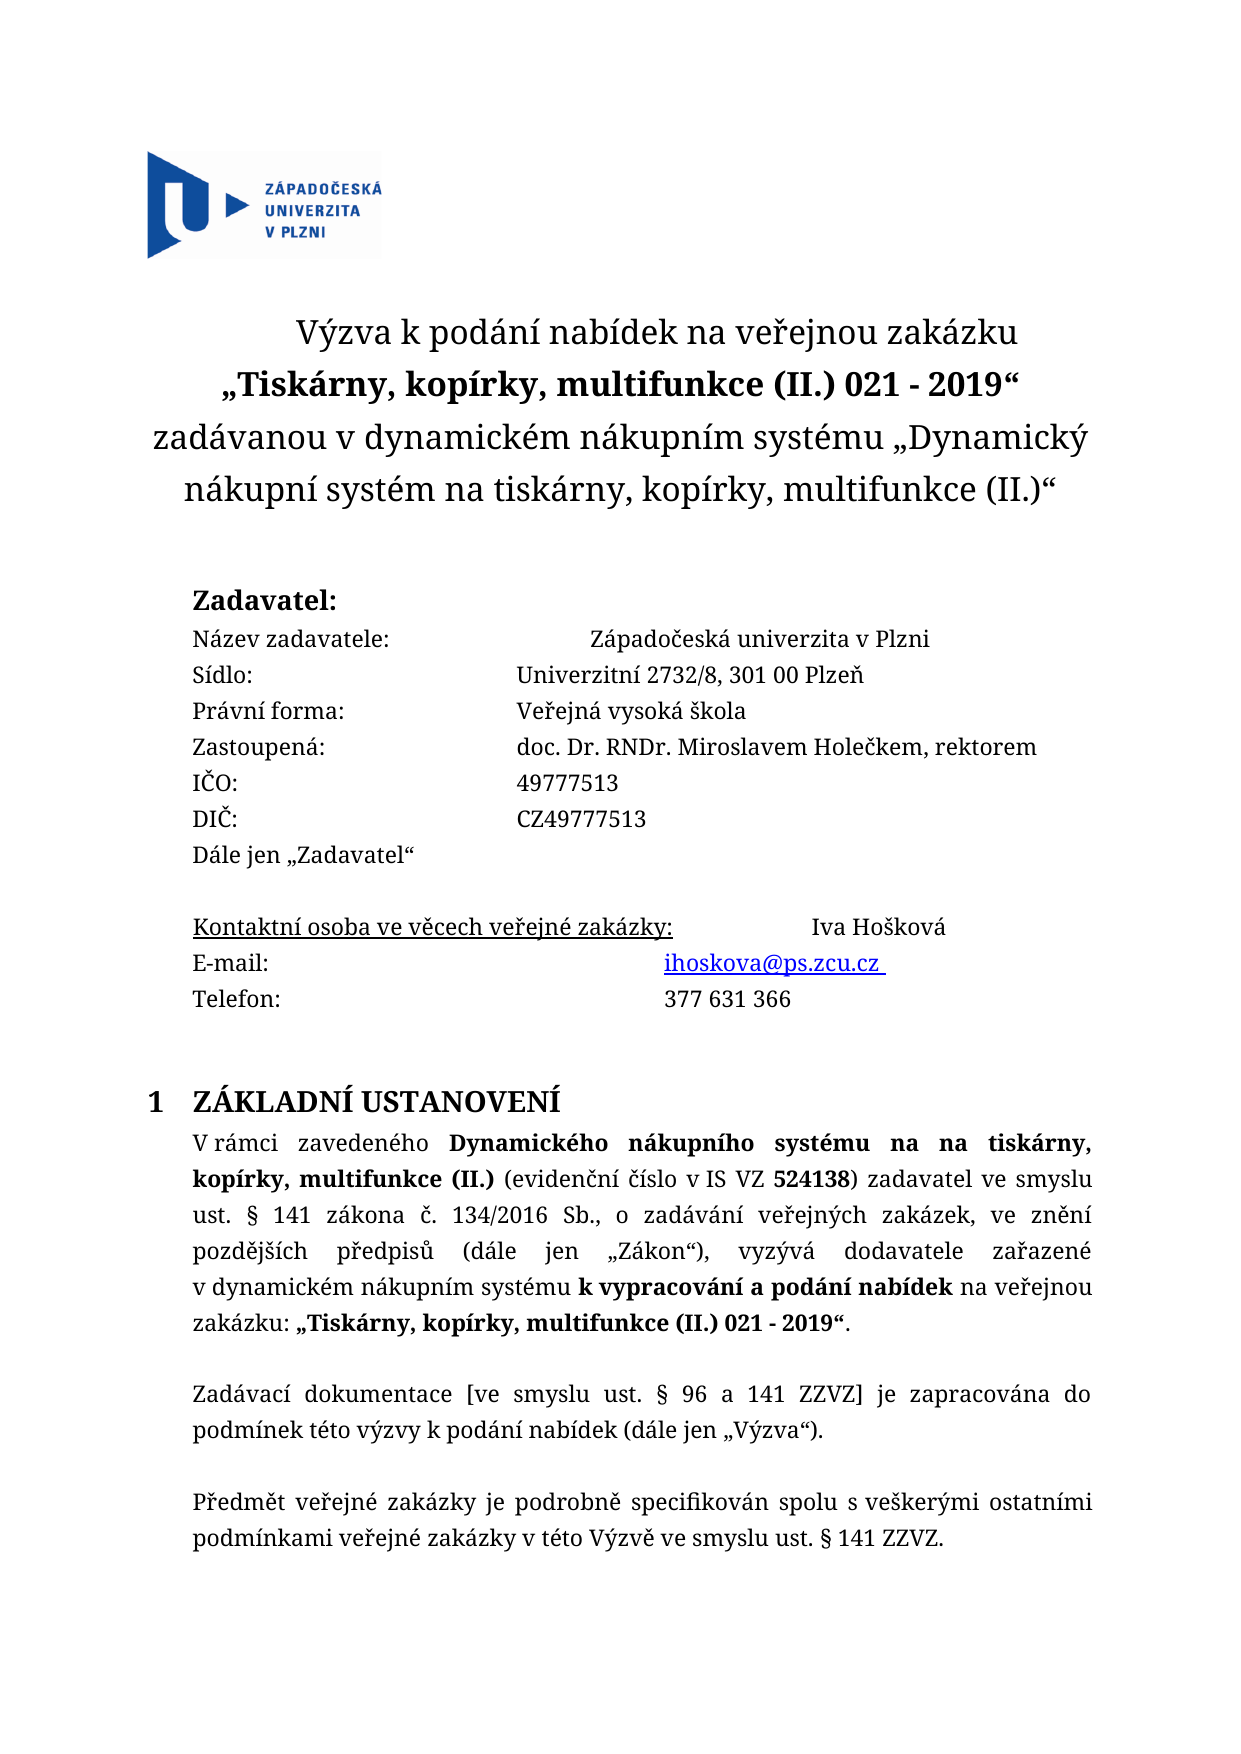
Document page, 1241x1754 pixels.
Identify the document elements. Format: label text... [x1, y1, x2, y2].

text Zadavatel: [192, 581, 1093, 618]
text Název zadavatele: Západočeská univerzita v Plzni [148, 623, 1093, 655]
text Zadávací dokumentace [ve smyslu ust. § 96 a 141 ZZVZ] je zapracována do podmínek této výzvy k podání nabídek (dále jen „Výzva“). [192, 1378, 1093, 1446]
text E-mail: ihoskova@ps.zcu.cz [148, 947, 1093, 978]
text Zastoupená: doc. Dr. RNDr. Miroslavem Holečkem, rektorem [192, 731, 1093, 762]
text Předmět veřejné zakázky je podrobně specifikován spolu s veškerými ostatními podmínkami veřejné zakázky v této Výzvě ve smyslu ust. § 141 ZZVZ. [192, 1486, 1093, 1553]
text Výzva k podání nabídek na veřejnou zakázku „Tiskárny, kopírky, multifunkce (II.) 021 - 2019“ zadávanou v dynamickém nákupním systému „Dynamický nákupní systém na tiskárny, kopírky, multifunkce (II.)“ [148, 309, 1093, 511]
text Telefon: 377 631 366 [148, 983, 1093, 1014]
picture [147, 151, 382, 259]
text DIČ: CZ49777513 [148, 803, 1093, 834]
text Sídlo: Univerzitní 2732/8, 301 00 Plzeň [148, 659, 1093, 691]
text Dále jen „Zadavatel“ [148, 839, 1093, 870]
text Kontaktní osoba ve věcech veřejné zakázky: Iva Hošková [148, 911, 1093, 942]
text V rámci zavedeného Dynamického nákupního systému na na tiskárny, kopírky, multifunkce (II.) (evidenční číslo v IS VZ 524138) zadavatel ve smyslu ust. § 141 zákona č. 134/2016 Sb., o zadávání veřejných zakázek, ve znění pozdějších předpisů (dále jen „Zákon“), vyzývá dodavatele zařazené v dynamickém nákupním systému k vypracování a podání nabídek na veřejnou zakázku: „Tiskárny, kopírky, multifunkce (II.) 021 - 2019“. [192, 1127, 1093, 1338]
subtitle ZÁKLADNÍ USTANOVENÍ [148, 1081, 1093, 1121]
text Právní forma: Veřejná vysoká škola [148, 695, 1093, 727]
text IČO: 49777513 [148, 767, 1093, 798]
